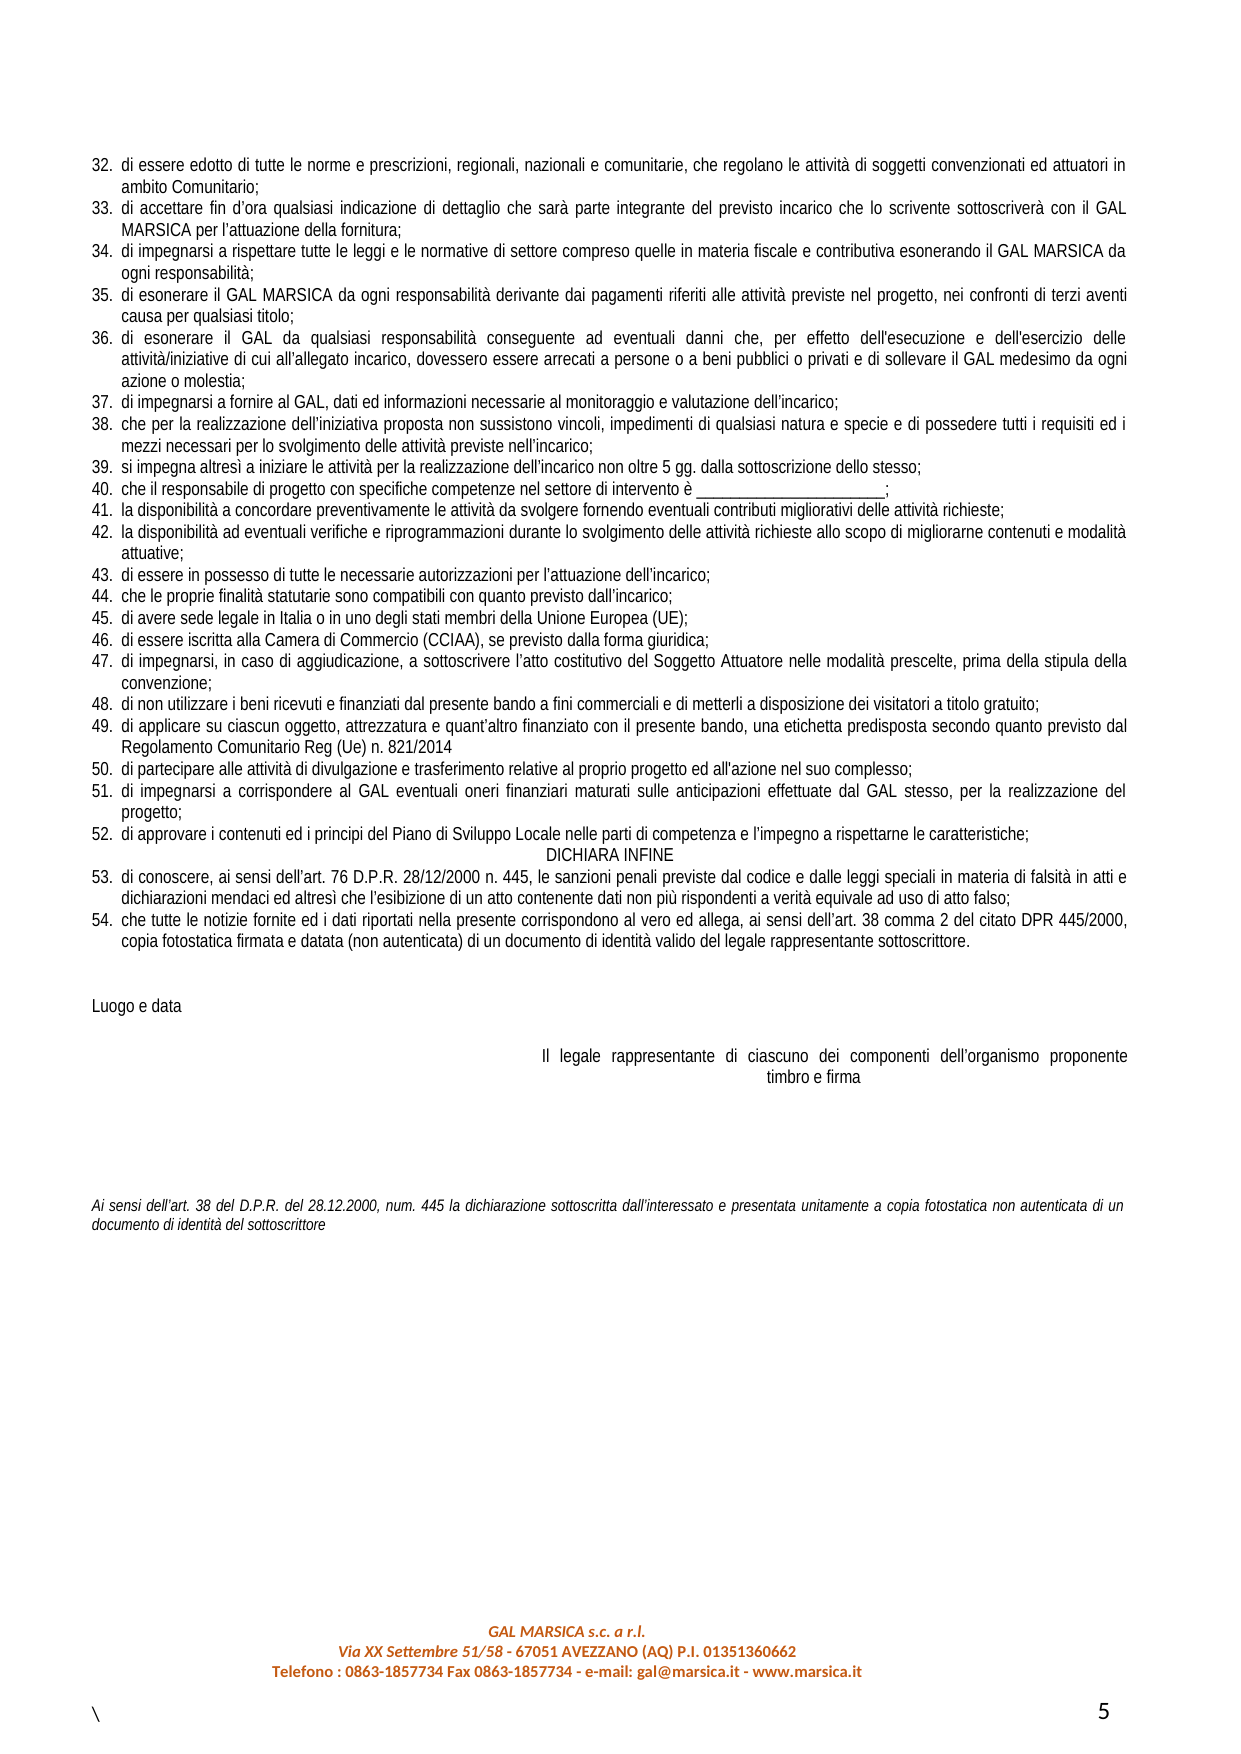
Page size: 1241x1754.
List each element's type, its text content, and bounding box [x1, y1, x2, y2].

list la disponibilità a concordare preventivamente le attività da svolgere fornendo eventuali contributi migliorativi delle attività richieste; [92, 499, 1128, 521]
text Il legale rappresentante di ciascuno dei componenti dell’organismo proponente timbro e firma [92, 1045, 1128, 1088]
list di impegnarsi a rispettare tutte le leggi e le normative di settore compreso quelle in materia fiscale e contributiva esonerando il GAL MARSICA da ogni responsabilità; [92, 240, 1128, 283]
text Luogo e data [92, 995, 1128, 1017]
list che tutte le notizie fornite ed i dati riportati nella presente corrispondono al vero ed allega, ai sensi dell’art. 38 comma 2 del citato DPR 445/2000, copia fotostatica firmata e datata (non autenticata) di un documento di identità valido del legale rappresentante sottoscrittore. [92, 909, 1128, 952]
list che per la realizzazione dell’iniziativa proposta non sussistono vincoli, impedimenti di qualsiasi natura e specie e di possedere tutti i requisiti ed i mezzi necessari per lo svolgimento delle attività previste nell’incarico; [92, 413, 1128, 456]
list di impegnarsi, in caso di aggiudicazione, a sottoscrivere l’atto costitutivo del Soggetto Attuatore nelle modalità prescelte, prima della stipula della convenzione; [92, 650, 1128, 693]
list di impegnarsi a fornire al GAL, dati ed informazioni necessarie al monitoraggio e valutazione dell’incarico; [92, 391, 1128, 413]
list di esonerare il GAL MARSICA da ogni responsabilità derivante dai pagamenti riferiti alle attività previste nel progetto, nei confronti di terzi aventi causa per qualsiasi titolo; [92, 283, 1128, 327]
list di avere sede legale in Italia o in uno degli stati membri della Unione Europea (UE); [92, 607, 1128, 628]
list di approvare i contenuti ed i principi del Piano di Sviluppo Locale nelle parti di competenza e l’impegno a rispettarne le caratteristiche; [92, 823, 1128, 844]
list di conoscere, ai sensi dell’art. 76 D.P.R. 28/12/2000 n. 445, le sanzioni penali previste dal codice e dalle leggi speciali in materia di falsità in atti e dichiarazioni mendaci ed altresì che l’esibizione di un atto contenente dati non più rispondenti a verità equivale ad uso di atto falso; [92, 866, 1128, 909]
list la disponibilità ad eventuali verifiche e riprogrammazioni durante lo svolgimento delle attività richieste allo scopo di migliorarne contenuti e modalità attuative; [92, 521, 1128, 564]
list si impegna altresì a iniziare le attività per la realizzazione dell’incarico non oltre 5 gg. dalla sottoscrizione dello stesso; [92, 456, 1128, 478]
list di accettare fin d’ora qualsiasi indicazione di dettaglio che sarà parte integrante del previsto incarico che lo scrivente sottoscriverà con il GAL MARSICA per l’attuazione della fornitura; [92, 197, 1128, 240]
list di applicare su ciascun oggetto, attrezzatura e quant’altro finanziato con il presente bando, una etichetta predisposta secondo quanto previsto dal Regolamento Comunitario Reg (Ue) n. 821/2014 [92, 715, 1128, 758]
list di esonerare il GAL da qualsiasi responsabilità conseguente ad eventuali danni che, per effetto dell'esecuzione e dell'esercizio delle attività/iniziative di cui all’allegato incarico, dovessero essere arrecati a persone o a beni pubblici o privati e di sollevare il GAL medesimo da ogni azione o molestia; [92, 327, 1128, 391]
list di essere edotto di tutte le norme e prescrizioni, regionali, nazionali e comunitarie, che regolano le attività di soggetti convenzionati ed attuatori in ambito Comunitario; [92, 154, 1128, 197]
list di essere iscritta alla Camera di Commercio (CCIAA), se previsto dalla forma giuridica; [92, 628, 1128, 650]
list che le proprie finalità statutarie sono compatibili con quanto previsto dall’incarico; [92, 585, 1128, 607]
list di essere in possesso di tutte le necessarie autorizzazioni per l’attuazione dell’incarico; [92, 564, 1128, 585]
list di partecipare alle attività di divulgazione e trasferimento relative al proprio progetto ed all'azione nel suo complesso; [92, 758, 1128, 779]
text DICHIARA INFINE [92, 844, 1128, 866]
text Ai sensi dell’art. 38 del D.P.R. del 28.12.2000, num. 445 la dichiarazione sottoscritta dall’interessato e presentata unitamente a copia fotostatica non autenticata di un documento di identità del sottoscrittore [92, 1196, 1128, 1234]
list di non utilizzare i beni ricevuti e finanziati dal presente bando a fini commerciali e di metterli a disposizione dei visitatori a titolo gratuito; [92, 693, 1128, 715]
list di impegnarsi a corrispondere al GAL eventuali oneri finanziari maturati sulle anticipazioni effettuate dal GAL stesso, per la realizzazione del progetto; [92, 779, 1128, 823]
list che il responsabile di progetto con specifiche competenze nel settore di intervento è ______________________; [92, 478, 1128, 499]
